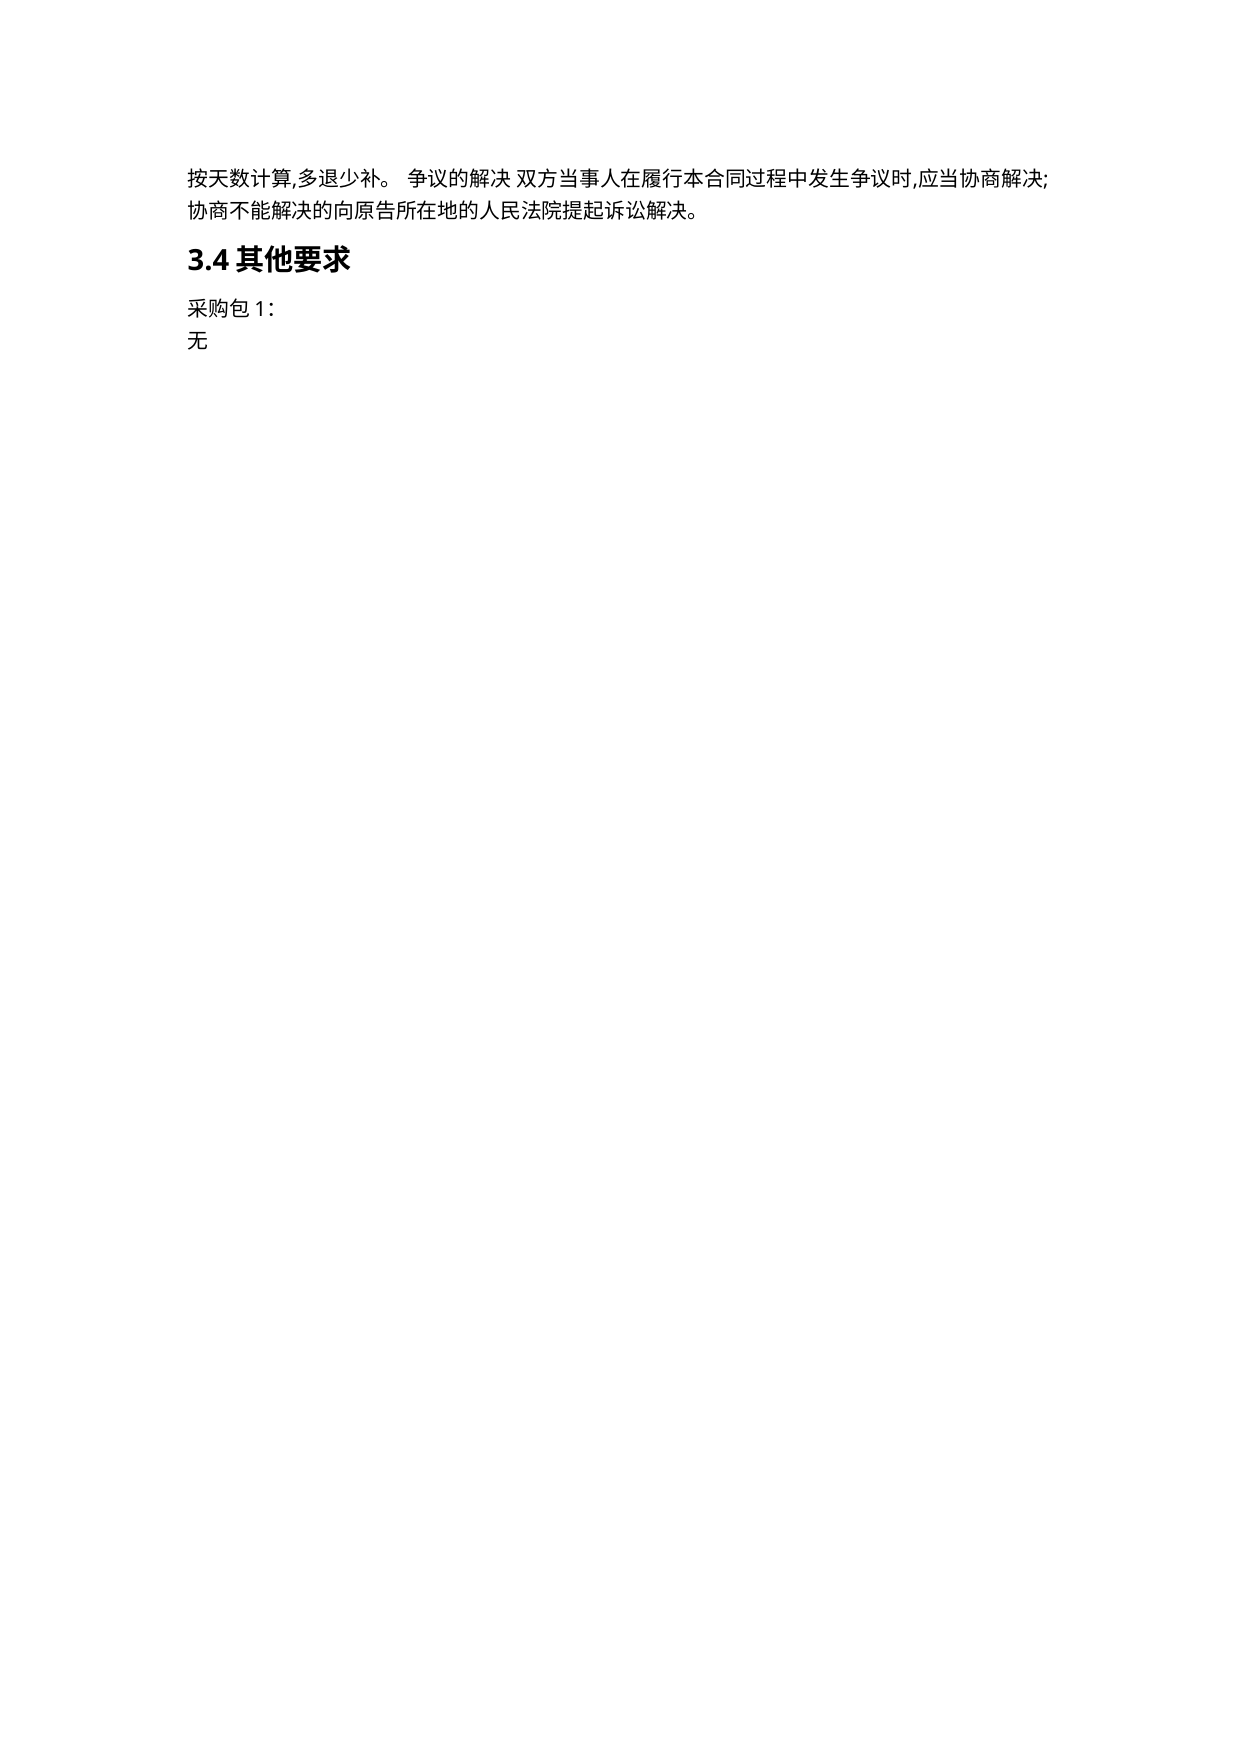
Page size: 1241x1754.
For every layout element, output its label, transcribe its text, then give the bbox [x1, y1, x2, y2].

text 3.4其他要求 [187, 227, 1053, 292]
text 无 [187, 324, 1053, 357]
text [187, 162, 1053, 227]
text 采购包1： [187, 292, 1053, 324]
